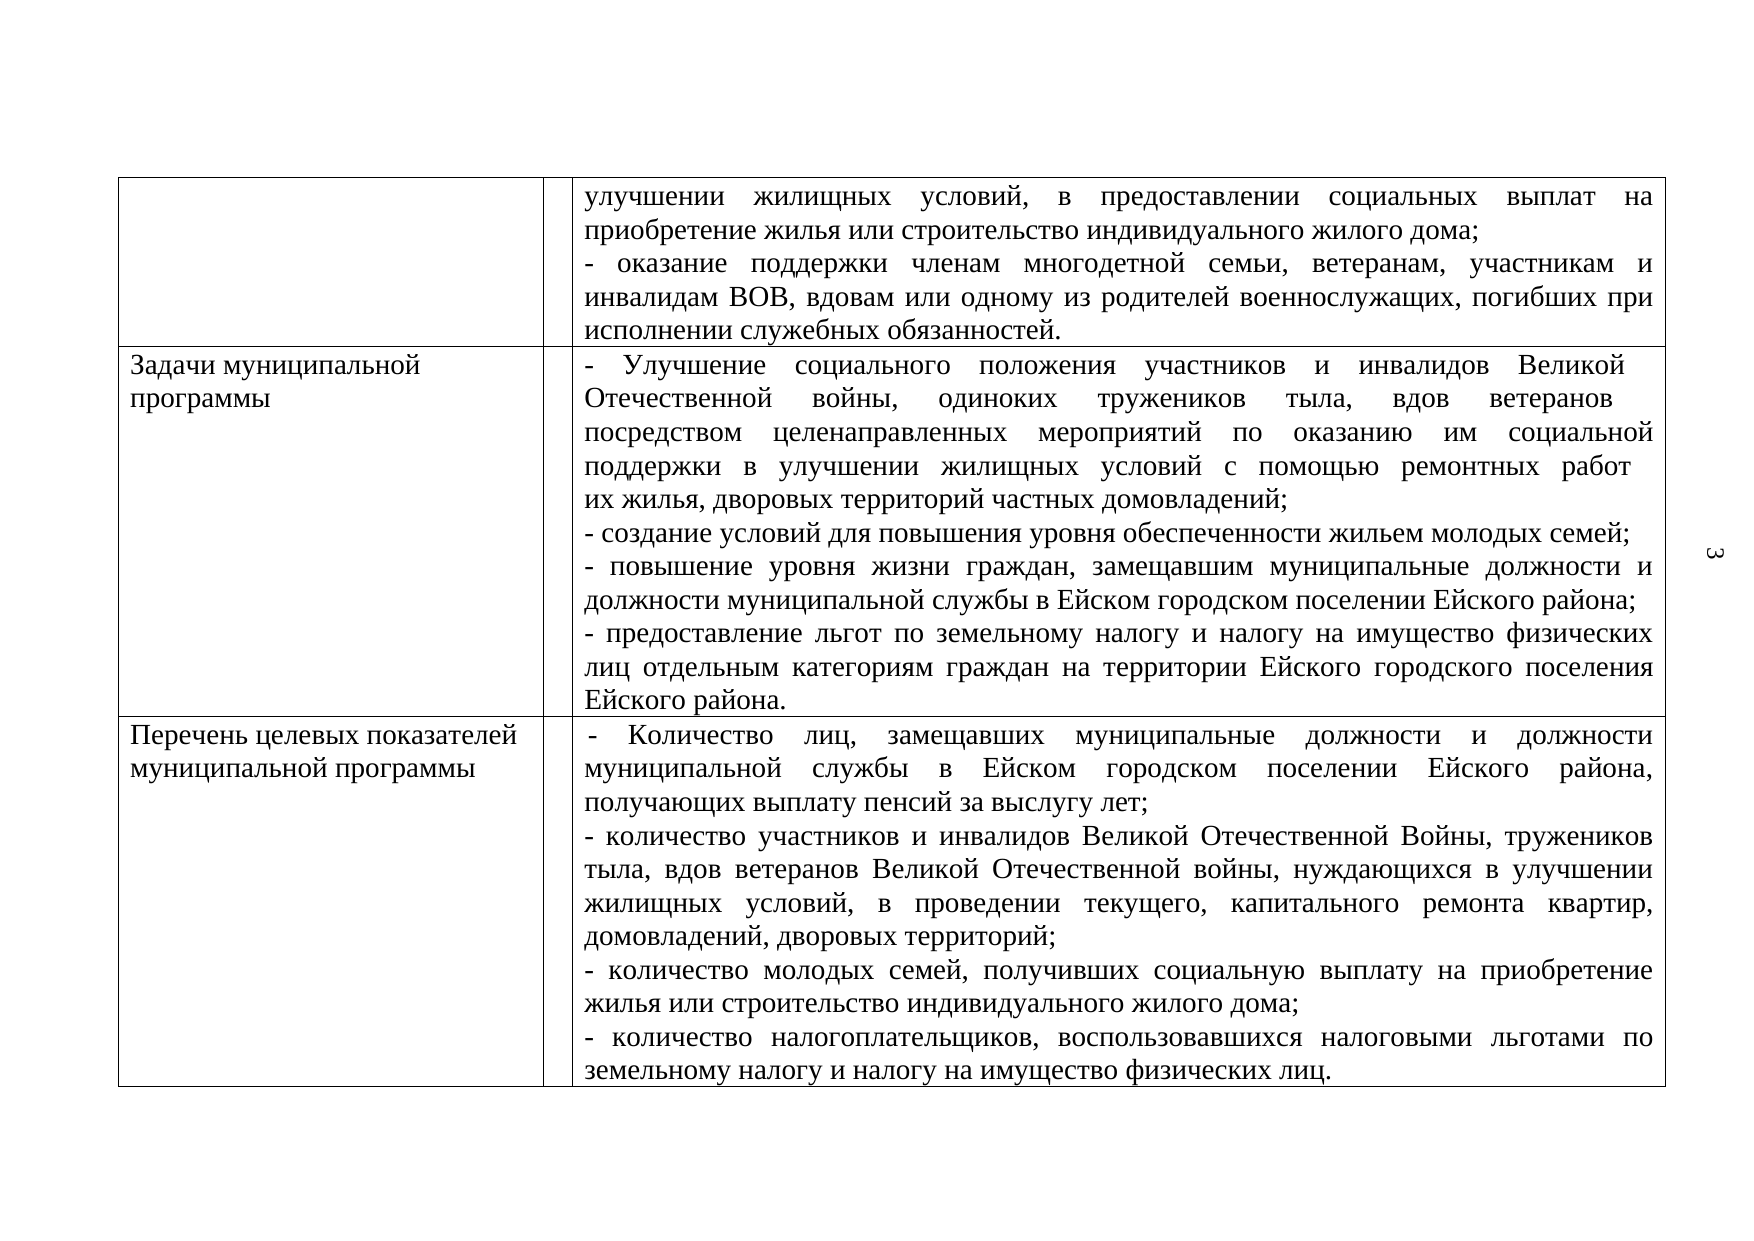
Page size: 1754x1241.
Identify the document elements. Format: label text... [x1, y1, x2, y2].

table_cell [573, 178, 1665, 346]
table_cell [544, 717, 572, 1086]
table_cell Перечень целевых показателей муниципальной программы [119, 717, 543, 1086]
table_cell - Улучшение социального положения участников и инвалидов Великой Отечественной войны, одиноких тружеников тыла, вдов ветеранов посредством целенаправленных мероприятий по оказанию им социальной поддержки в улучшении жилищных условий с помощью ремонтных работ их жилья, дворовых территорий частных домовладений; - создание условий для повышения уровня обеспеченности жильем молодых семей; - повышение уровня жизни граждан, замещавшим муниципальные должности и должности муниципальной службы в Ейском городском поселении Ейского района; - предоставление льгот по земельному налогу и налогу на имущество физических лиц отдельным категориям граждан на территории Ейского городского поселения Ейского района. [573, 347, 1665, 716]
table_cell [544, 347, 572, 716]
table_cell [119, 178, 543, 346]
table_cell Задачи муниципальной программы [119, 347, 543, 716]
table_cell [544, 178, 572, 346]
table_cell - Количество лиц, замещавших муниципальные должности и должности муниципальной службы в Ейском городском поселении Ейского района, получающих выплату пенсий за выслугу лет; - количество участников и инвалидов Великой Отечественной Войны, тружеников тыла, вдов ветеранов Великой Отечественной войны, нуждающихся в улучшении жилищных условий, в проведении текущего, капитального ремонта квартир, домовладений, дворовых территорий; - количество молодых семей, получивших социальную выплату на приобретение жилья или строительство индивидуального жилого дома; - количество налогоплательщиков, воспользовавшихся налоговыми льготами по земельному налогу и налогу на имущество физических лиц. [573, 717, 1665, 1086]
